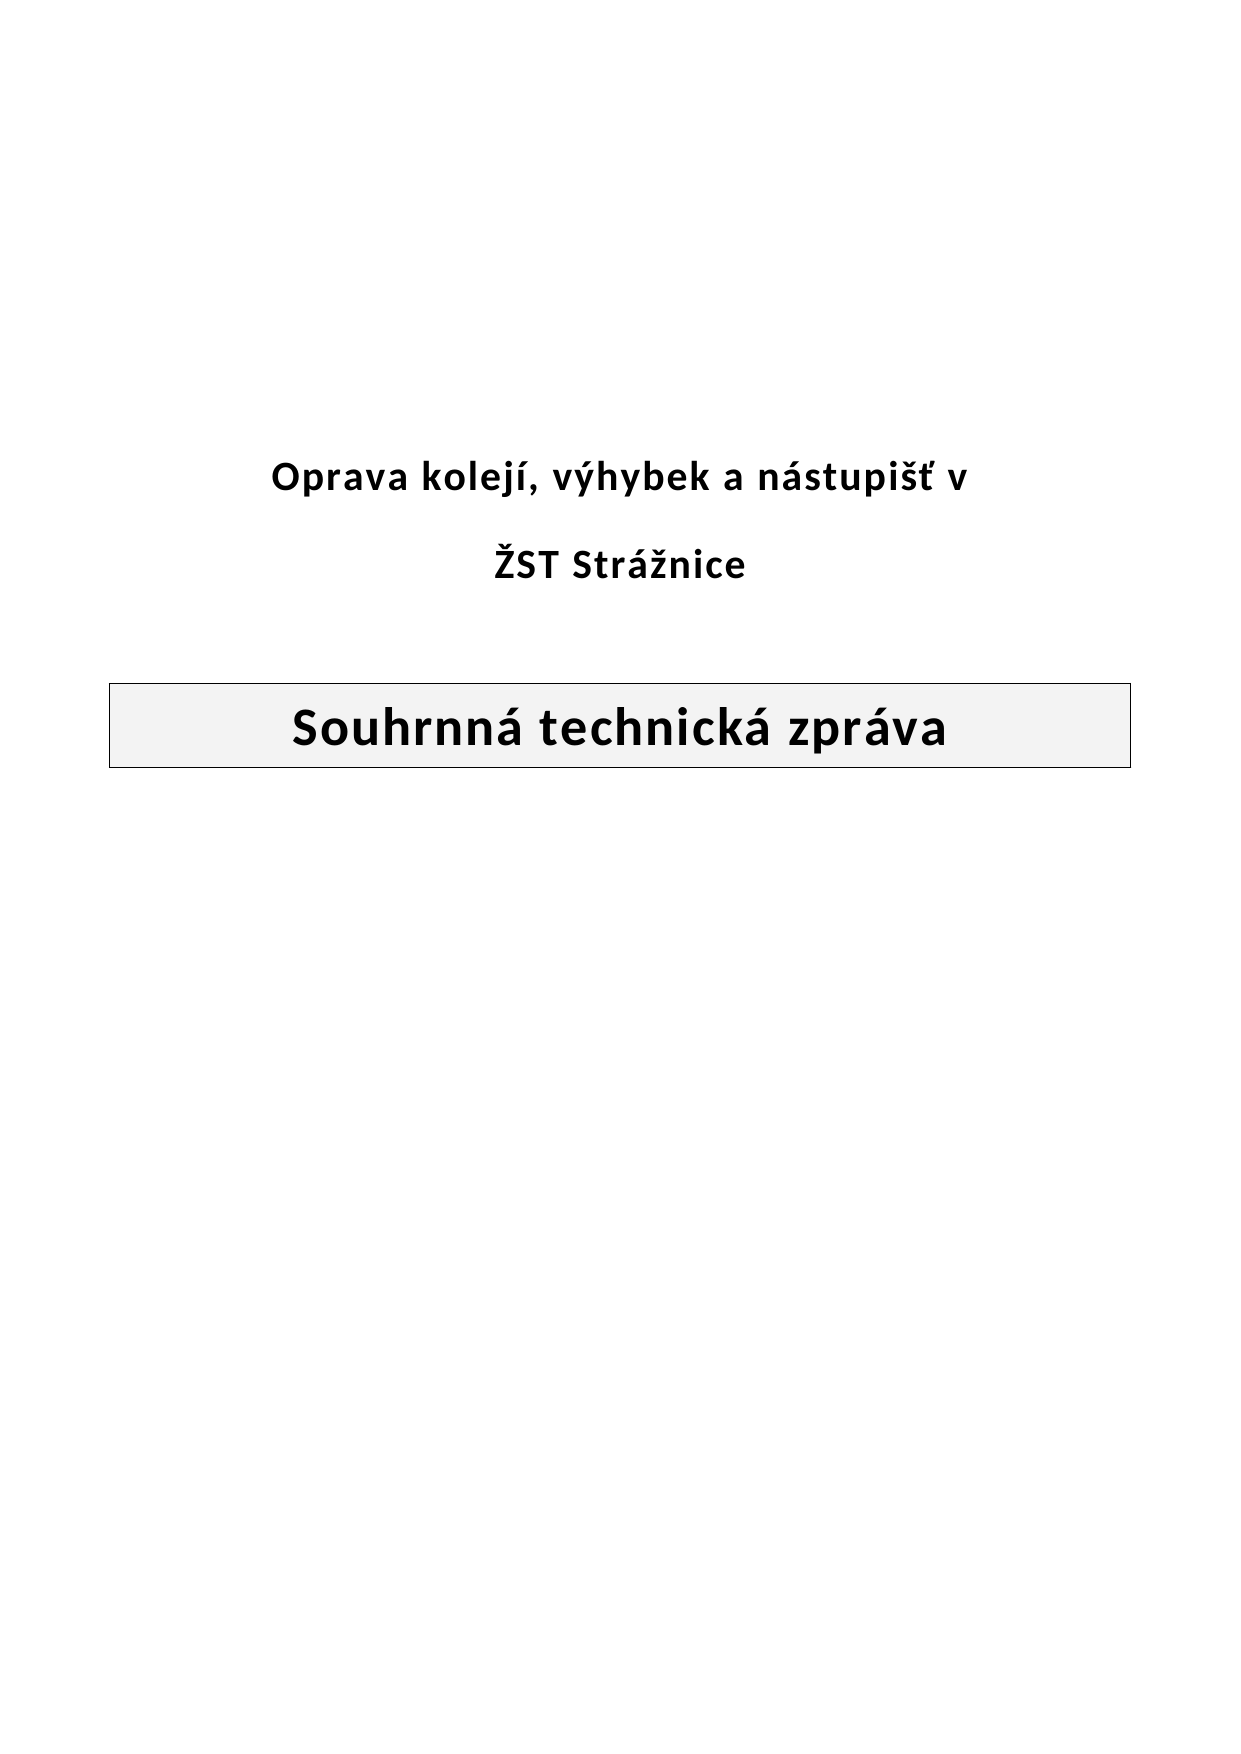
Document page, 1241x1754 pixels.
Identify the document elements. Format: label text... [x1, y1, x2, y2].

text Oprava kolejí, výhybek a nástupišť v [118, 450, 1122, 501]
text Souhrnná technická zpráva [110, 684, 1130, 767]
text ŽST Strážnice [118, 538, 1122, 589]
